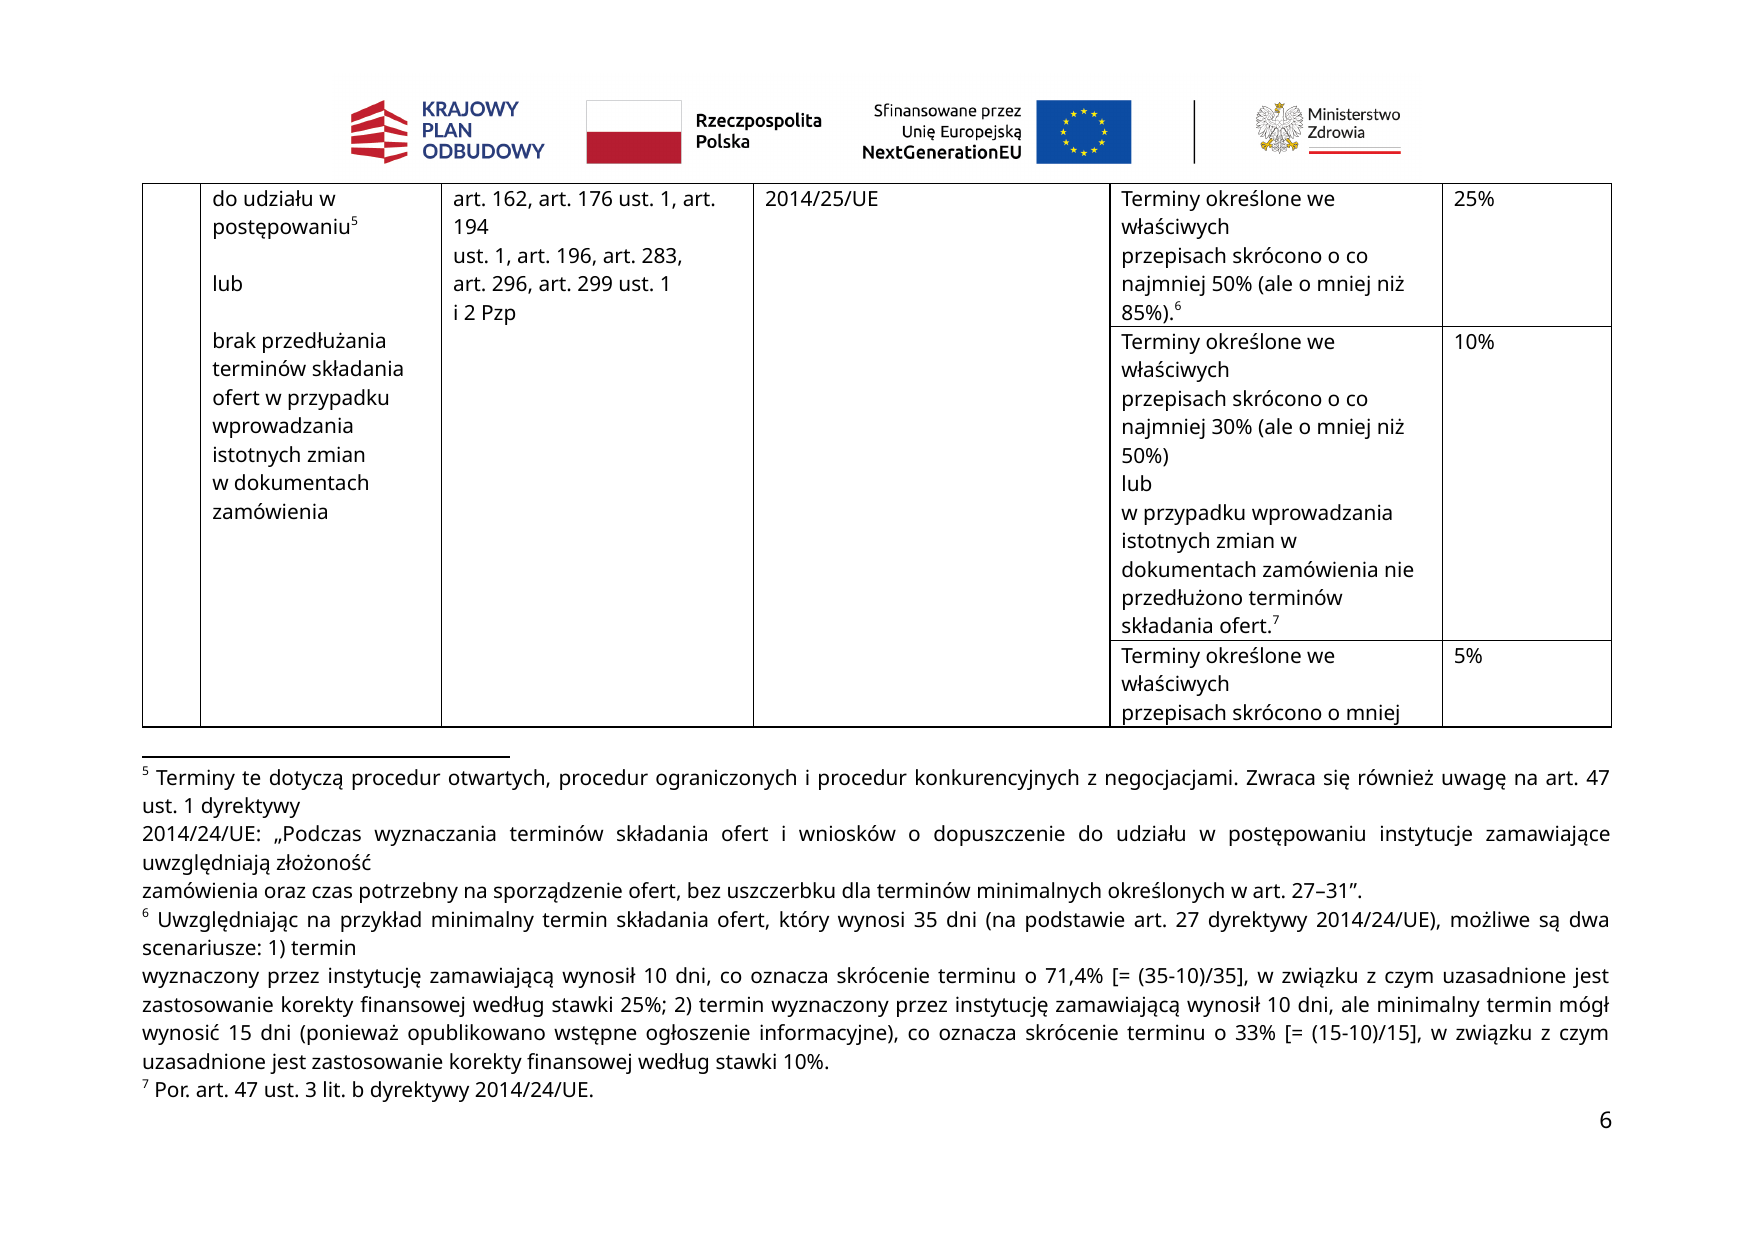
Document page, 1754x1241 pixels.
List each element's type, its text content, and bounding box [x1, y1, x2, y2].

table_cell Terminy określone we właściwych przepisach skrócono o co najmniej 30% (ale o mniej niż 50%) lub w przypadku wprowadzania istotnych zmian w dokumentach zamówienia nie przedłużono terminów składania ofert. [1111, 327, 1442, 640]
table_cell art. 27–30, art. 47 ust. 1 i 3 oraz art. 53 ust. 1 dyrektywy 2014/24/UE art. 45–48, art. 66 ust. 3 oraz art. 73 ust. 1 dyrektywy 2014/25/UE [754, 184, 1109, 726]
table_cell Terminy określone we właściwych przepisach skrócono o mniej niż 30%. [1111, 641, 1442, 726]
table_cell 25% [1443, 184, 1611, 326]
picture [331, 73, 1423, 183]
table_cell 10% [1443, 327, 1611, 640]
table_cell 5% [1443, 641, 1611, 726]
table_cell Terminy określone we właściwych przepisach skrócono o co najmniej 50% (ale o mniej niż 85%). [1111, 184, 1442, 326]
table_cell 4. [143, 184, 200, 726]
